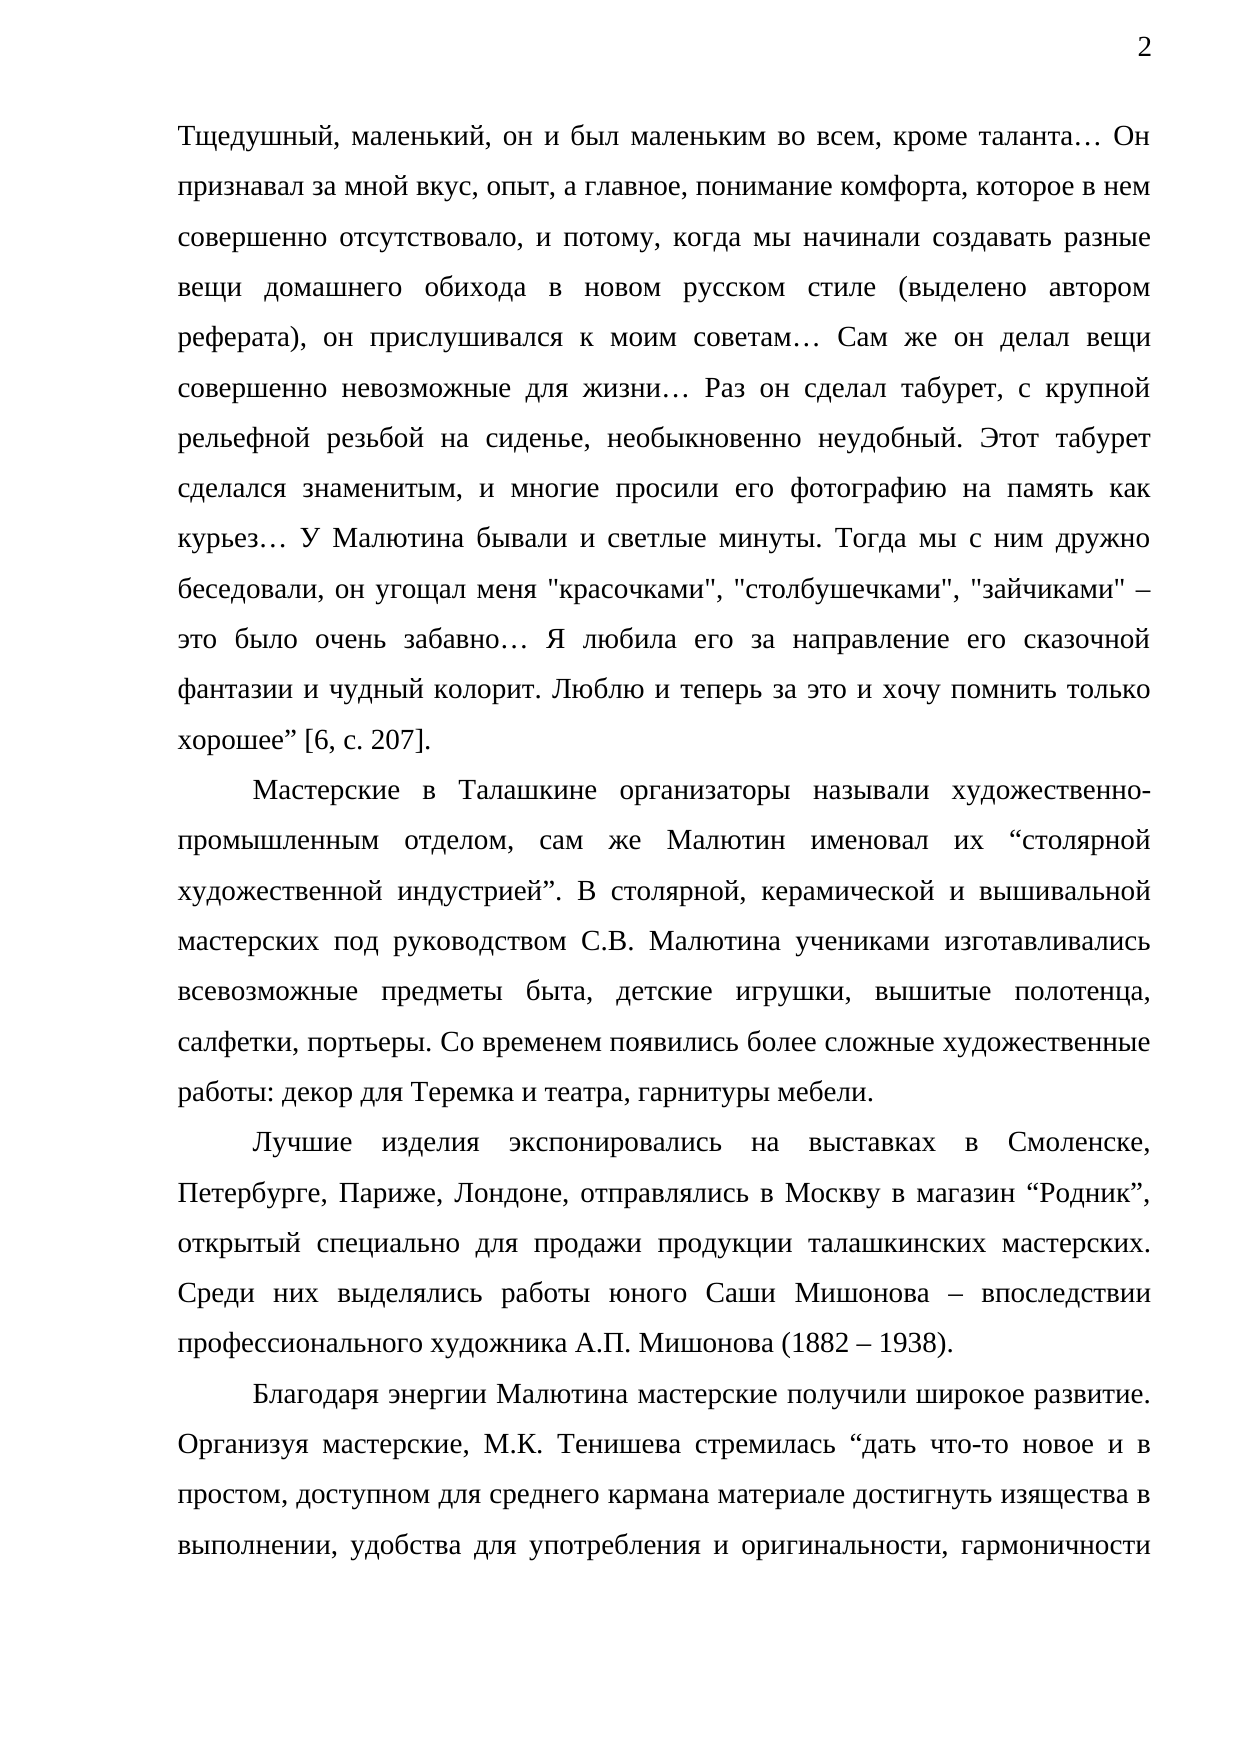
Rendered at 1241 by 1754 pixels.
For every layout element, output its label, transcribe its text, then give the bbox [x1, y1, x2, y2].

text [177, 118, 1152, 755]
text Мастерские в Талашкине организаторы называли художественно-промышленным отделом, сам же Малютин именовал их “столярной художественной индустрией”. В столярной, керамической и вышивальной мастерских под руководством С.В. Малютина учениками изготавливались всевозможные предметы быта, детские игрушки, вышитые полотенца, салфетки, портьеры. Со временем появились более сложные художественные работы: декор для Теремка и театра, гарнитуры мебели. [177, 772, 1152, 1108]
text Лучшие изделия экспонировались на выставках в Смоленске, Петербурге, Париже, Лондоне, отправлялись в Москву в магазин “Родник”, открытый специально для продажи продукции талашкинских мастерских. Среди них выделялись работы юного Саши Мишонова – впоследствии профессионального художника А.П. Мишонова (1882 – 1938). [177, 1124, 1152, 1359]
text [177, 1376, 1152, 1560]
